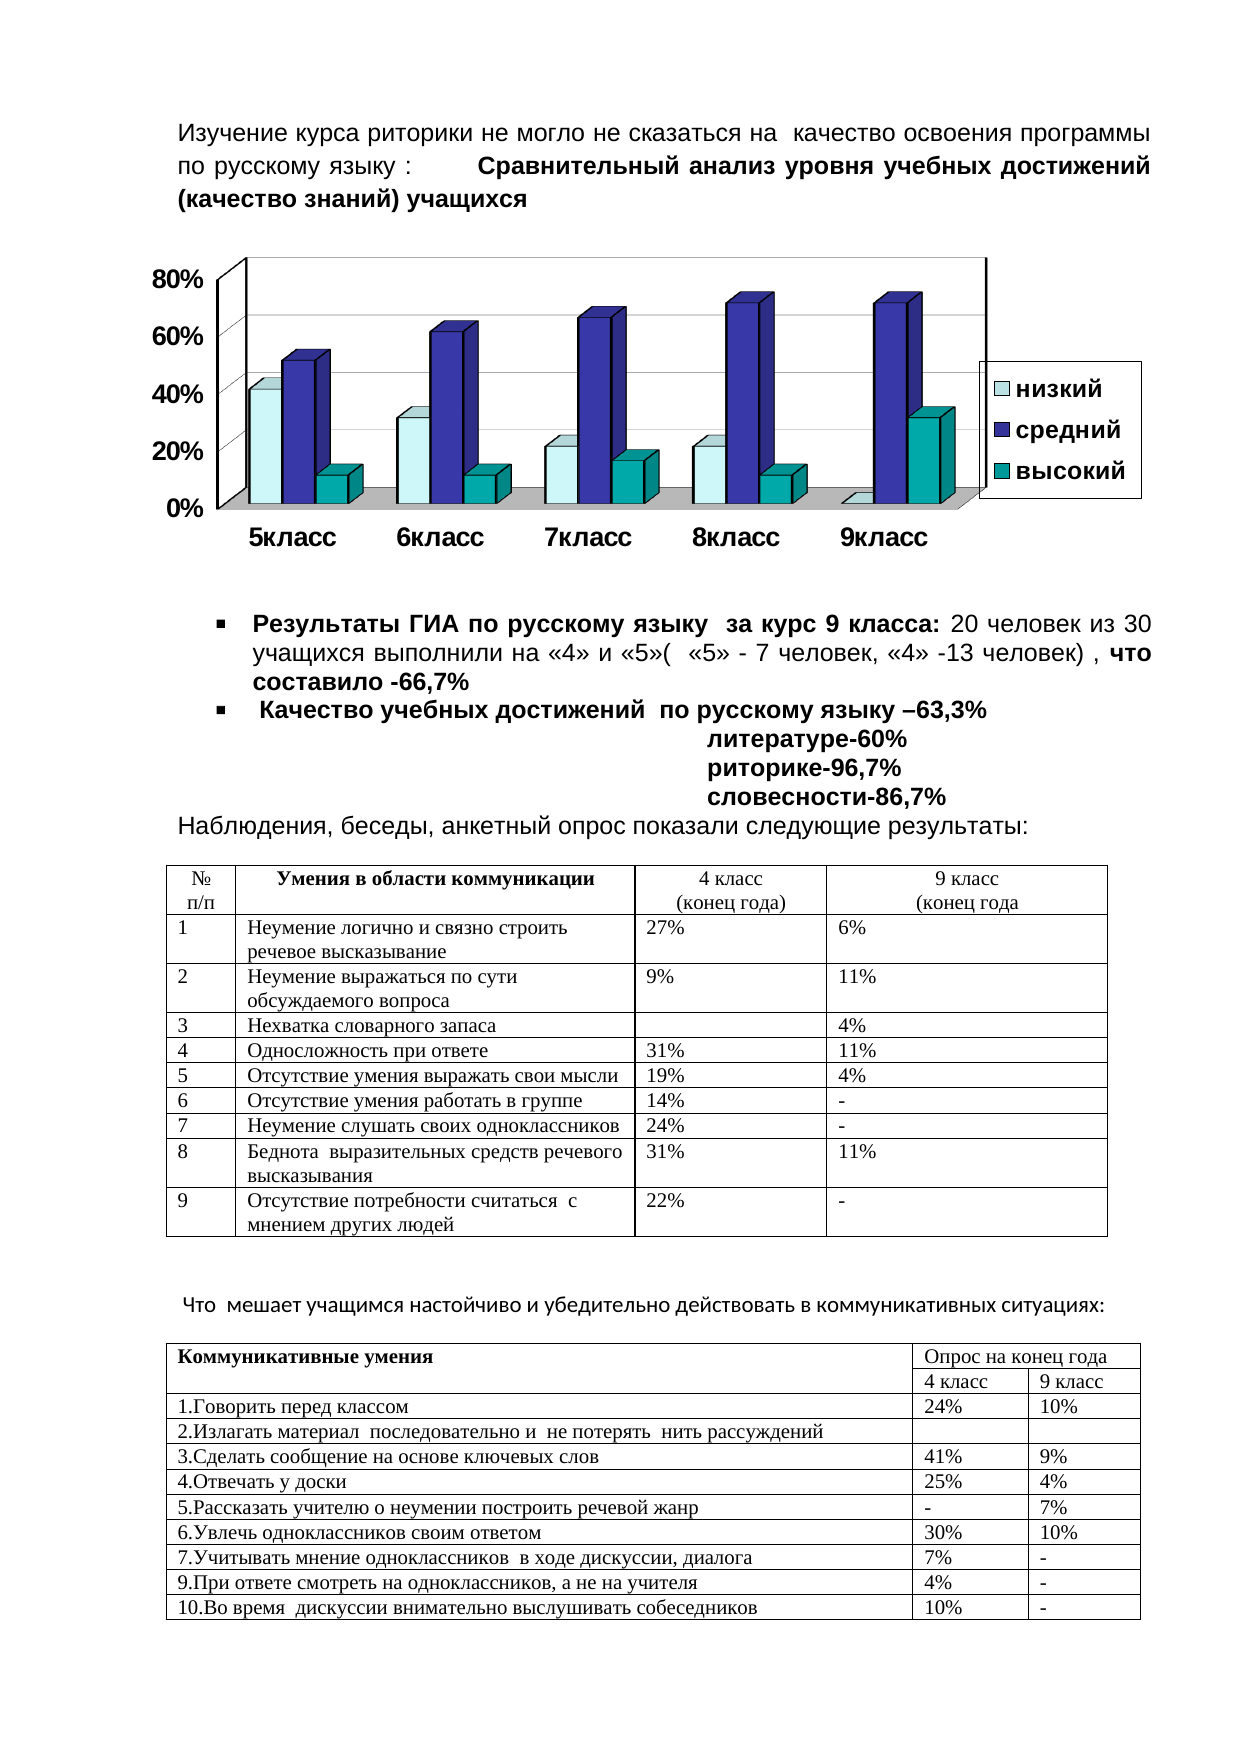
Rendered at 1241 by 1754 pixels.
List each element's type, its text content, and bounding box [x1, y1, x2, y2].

table_cell Неумение слушать своих одноклассников [236, 1114, 634, 1137]
table_cell 7% [913, 1545, 1028, 1569]
table_cell 31% [636, 1038, 826, 1062]
table_cell 4% [827, 1013, 1107, 1037]
table_cell - [827, 1088, 1107, 1112]
table_cell Отсутствие потребности считаться с мнением других людей [236, 1188, 634, 1236]
table_cell 25% [913, 1470, 1028, 1493]
table_cell 9% [636, 964, 826, 1012]
table_cell 10% [913, 1595, 1028, 1619]
table_cell Беднота выразительных средств речевого высказывания [236, 1139, 634, 1187]
table_cell 10% [1029, 1394, 1140, 1418]
table_header Коммуникативные умения [167, 1344, 912, 1393]
table_cell - [1029, 1545, 1140, 1569]
table_cell 4 [167, 1038, 235, 1062]
table_cell 7% [1029, 1495, 1140, 1519]
text Изучение курса риторики не могло не сказаться на качество освоения программы по русскому языку : Сравнительный анализ уровня учебных достижений (качество знаний) учащихся [177, 118, 1152, 213]
table_cell 22% [636, 1188, 826, 1236]
text риторике-96,7% [215, 753, 1152, 782]
table_cell 2.Излагать материал последовательно и не потерять нить рассуждений [167, 1419, 912, 1443]
table_cell 5.Рассказать учителю о неумении построить речевой жанр [167, 1495, 912, 1519]
table_cell 3 [167, 1013, 235, 1037]
table_cell 24% [636, 1114, 826, 1137]
table_cell 14% [636, 1088, 826, 1112]
table_cell 9 класс [1029, 1369, 1140, 1393]
text Наблюдения, беседы, анкетный опрос показали следующие результаты: [177, 811, 1152, 839]
table_cell [913, 1419, 1028, 1443]
table_header № п/п [167, 866, 235, 914]
table_cell 11% [827, 1139, 1107, 1187]
list Результаты ГИА по русскому языку за курс 9 класса: 20 человек из 30 учащихся выполнили на «4» и «5»( «5» - 7 человек, «4» -13 человек) , что составило -66,7% [215, 609, 1152, 696]
table_cell 9 [167, 1188, 235, 1236]
table_cell 6.Увлечь одноклассников своим ответом [167, 1520, 912, 1544]
table_cell Отсутствие умения выражать свои мысли [236, 1063, 634, 1087]
table_cell 4% [827, 1063, 1107, 1087]
table_cell Отсутствие умения работать в группе [236, 1088, 634, 1112]
table_cell - [827, 1188, 1107, 1236]
table_cell 2 [167, 964, 235, 1012]
table_cell 11% [827, 964, 1107, 1012]
table_cell 3.Сделать сообщение на основе ключевых слов [167, 1444, 912, 1468]
table_cell 31% [636, 1139, 826, 1187]
table_cell - [1029, 1595, 1140, 1619]
table_cell [636, 1013, 826, 1037]
table_cell Неумение логично и связно строить речевое высказывание [236, 915, 634, 963]
table_cell - [913, 1495, 1028, 1519]
table_cell Неумение выражаться по сути обсуждаемого вопроса [236, 964, 634, 1012]
table_cell 6% [827, 915, 1107, 963]
table_cell Нехватка словарного запаса [236, 1013, 634, 1037]
table_cell 11% [827, 1038, 1107, 1062]
text литературе-60% [215, 724, 1152, 753]
table_cell 9.При ответе смотреть на одноклассников, а не на учителя [167, 1570, 912, 1594]
table_cell 1.Говорить перед классом [167, 1394, 912, 1418]
table_cell 9% [1029, 1444, 1140, 1468]
table_cell 30% [913, 1520, 1028, 1544]
table_header Опрос на конец года [913, 1344, 1140, 1368]
table_cell Односложность при ответе [236, 1038, 634, 1062]
table_header 9 класс (конец года [827, 866, 1107, 914]
table_cell 7 [167, 1114, 235, 1137]
list Качество учебных достижений по русскому языку –63,3% [215, 696, 1152, 724]
table_cell 4% [913, 1570, 1028, 1594]
table_cell - [1029, 1570, 1140, 1594]
table_cell 24% [913, 1394, 1028, 1418]
table_cell 4.Отвечать у доски [167, 1470, 912, 1493]
table_cell 19% [636, 1063, 826, 1087]
text словесности-86,7% [215, 782, 1152, 811]
table_cell 4% [1029, 1470, 1140, 1493]
table_cell 41% [913, 1444, 1028, 1468]
table_cell 8 [167, 1139, 235, 1187]
text Что мешает учащимся настойчиво и убедительно действовать в коммуникативных ситуациях: [177, 1290, 1152, 1318]
table_cell 1 [167, 915, 235, 963]
table_cell 10% [1029, 1520, 1140, 1544]
table_cell 6 [167, 1088, 235, 1112]
table_cell 4 класс [913, 1369, 1028, 1393]
table_cell 27% [636, 915, 826, 963]
table_header 4 класс (конец года) [636, 866, 826, 914]
table_cell 5 [167, 1063, 235, 1087]
table_cell 10.Во время дискуссии внимательно выслушивать собеседников [167, 1595, 912, 1619]
table_header Умения в области коммуникации [236, 866, 634, 914]
table_cell 7.Учитывать мнение одноклассников в ходе дискуссии, диалога [167, 1545, 912, 1569]
table_cell - [827, 1114, 1107, 1137]
table_cell [1029, 1419, 1140, 1443]
